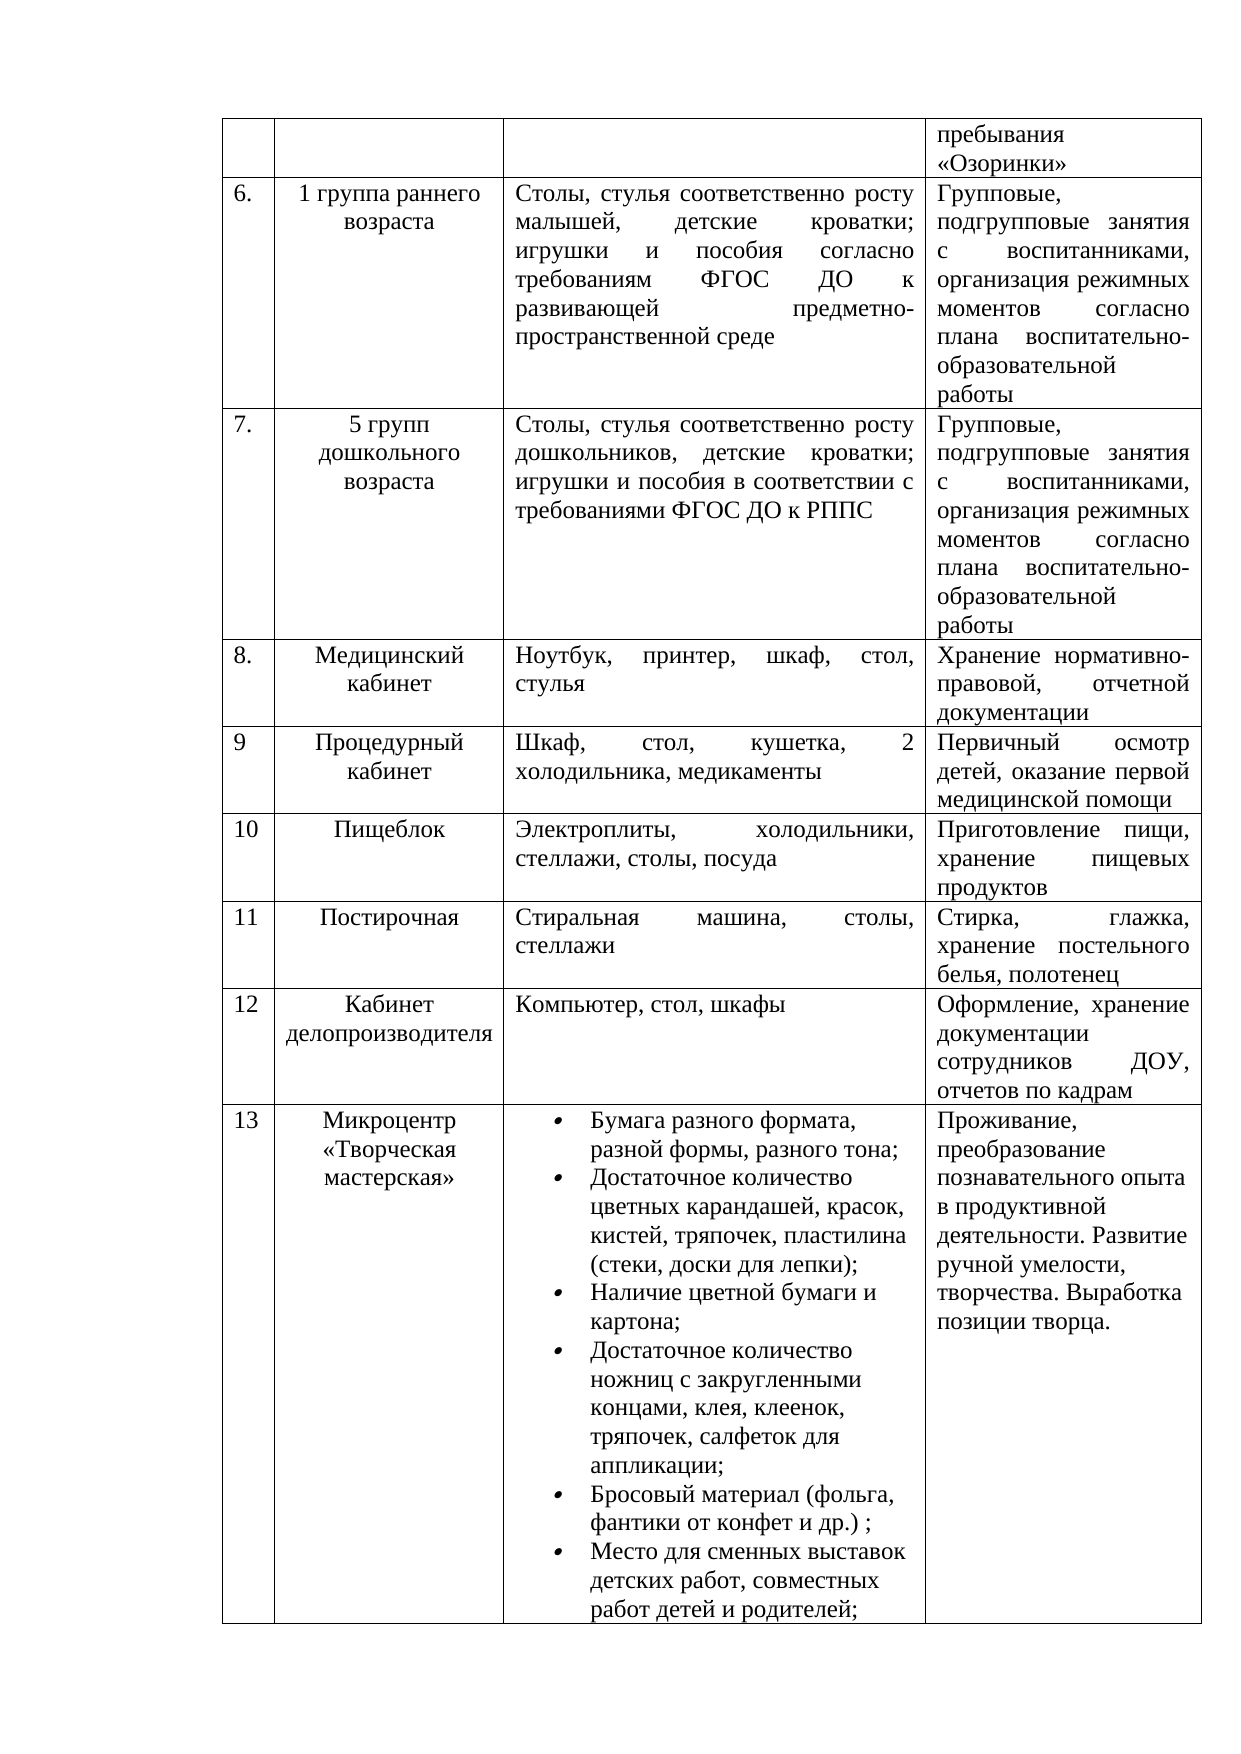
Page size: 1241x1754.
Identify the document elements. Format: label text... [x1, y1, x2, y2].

table_cell 9 [223, 727, 274, 813]
table_cell Столы, стулья соответственно росту дошкольников, детские кроватки; игрушки и пособия в соответствии с требованиями ФГОС ДО к РППС [504, 409, 925, 639]
table_cell Оформление, хранение документации сотрудников ДОУ, отчетов по кадрам [926, 989, 1201, 1104]
table_cell Стирка, глажка, хранение постельного белья, полотенец [926, 902, 1201, 988]
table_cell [504, 119, 925, 177]
table_cell 10 [223, 814, 274, 901]
table_cell Хранение нормативно-правовой, отчетной документации [926, 640, 1201, 726]
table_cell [504, 1105, 925, 1622]
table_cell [926, 119, 1201, 177]
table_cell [926, 1105, 1201, 1622]
table_cell Шкаф, стол, кушетка, 2 холодильника, медикаменты [504, 727, 925, 813]
table_cell 5 групп дошкольного возраста [275, 409, 503, 639]
table_cell 6. [223, 178, 274, 408]
table_cell Столы, стулья соответственно росту малышей, детские кроватки; игрушки и пособия согласно требованиям ФГОС ДО к развивающей предметно-пространственной среде [504, 178, 925, 408]
table_cell Постирочная [275, 902, 503, 988]
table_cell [275, 119, 503, 177]
table_cell 7. [223, 409, 274, 639]
table_cell Медицинский кабинет [275, 640, 503, 726]
table_cell 11 [223, 902, 274, 988]
table_cell Компьютер, стол, шкафы [504, 989, 925, 1104]
table_cell Процедурный кабинет [275, 727, 503, 813]
table_cell Групповые, подгрупповые занятия с воспитанниками, организация режимных моментов согласно плана воспитательно-образовательной работы [926, 409, 1201, 639]
table_cell 5. [223, 119, 274, 177]
table_cell Групповые, подгрупповые занятия с воспитанниками, организация режимных моментов согласно плана воспитательно-образовательной работы [926, 178, 1201, 408]
table_cell 12 [223, 989, 274, 1104]
table_cell Пищеблок [275, 814, 503, 901]
table_cell Электроплиты, холодильники, стеллажи, столы, посуда [504, 814, 925, 901]
table_cell 1 группа раннего возраста [275, 178, 503, 408]
table_cell 13 [223, 1105, 274, 1622]
table_cell Ноутбук, принтер, шкаф, стол, стулья [504, 640, 925, 726]
table_cell 8. [223, 640, 274, 726]
table_cell Первичный осмотр детей, оказание первой медицинской помощи [926, 727, 1201, 813]
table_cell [275, 1105, 503, 1622]
table_cell Стиральная машина, столы, стеллажи [504, 902, 925, 988]
table_cell Приготовление пищи, хранение пищевых продуктов [926, 814, 1201, 901]
table_cell Кабинет делопроизводителя [275, 989, 503, 1104]
